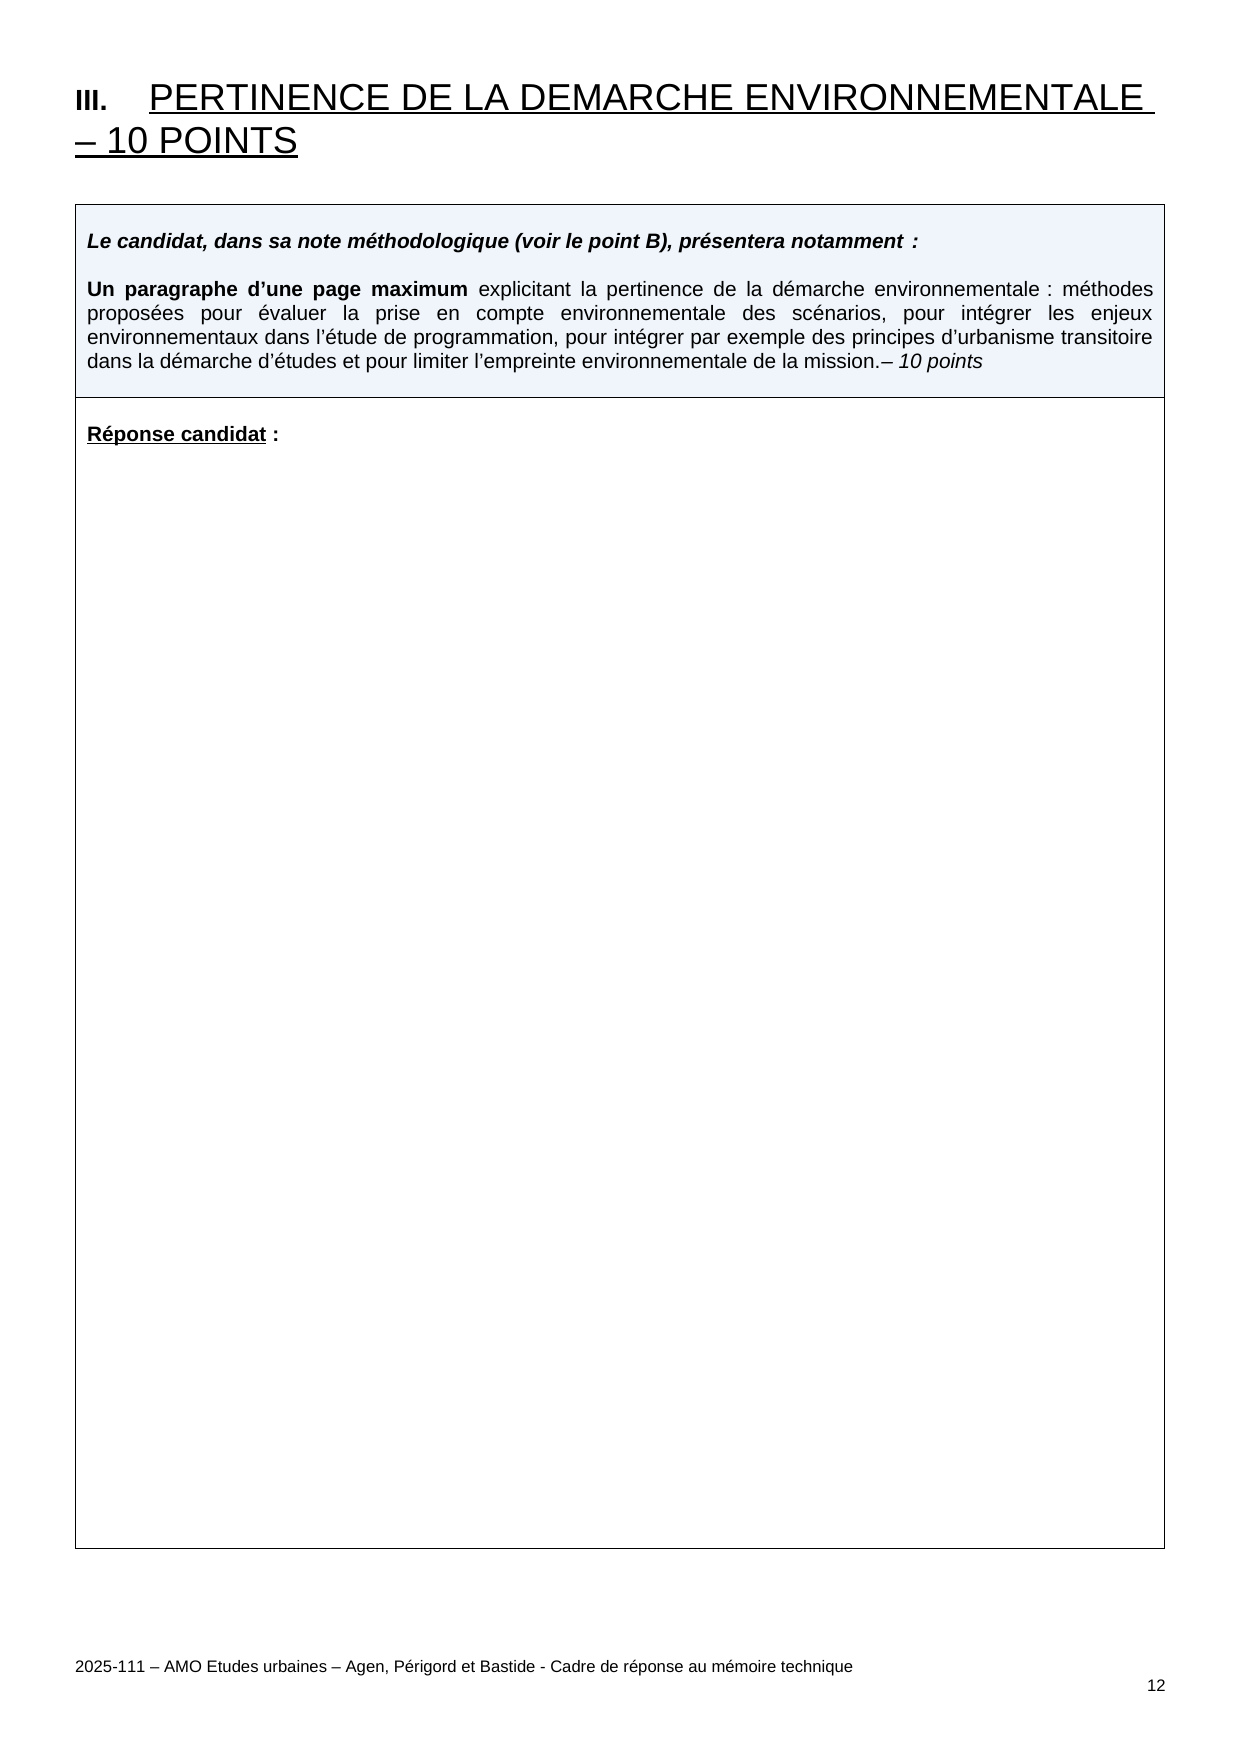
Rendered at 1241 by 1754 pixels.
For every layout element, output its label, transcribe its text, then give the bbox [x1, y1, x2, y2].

table_header Le candidat, dans sa note méthodologique (voir le point B), présentera notamment : Un paragraphe d’une page maximum explicitant la pertinence de la démarche environnementale : méthodes proposées pour évaluer la prise en compte environnementale des scénarios, pour intégrer les enjeux environnementaux dans l’étude de programmation, pour intégrer par exemple des principes d’urbanisme transitoire dans la démarche d’études et pour limiter l’empreinte environnementale de la mission.– 10 points [76, 205, 1164, 397]
table_cell Réponse candidat : [76, 398, 1164, 1548]
list PERTINENCE DE LA DEMARCHE ENVIRONNEMENTALE – 10 POINTS [75, 75, 1165, 161]
